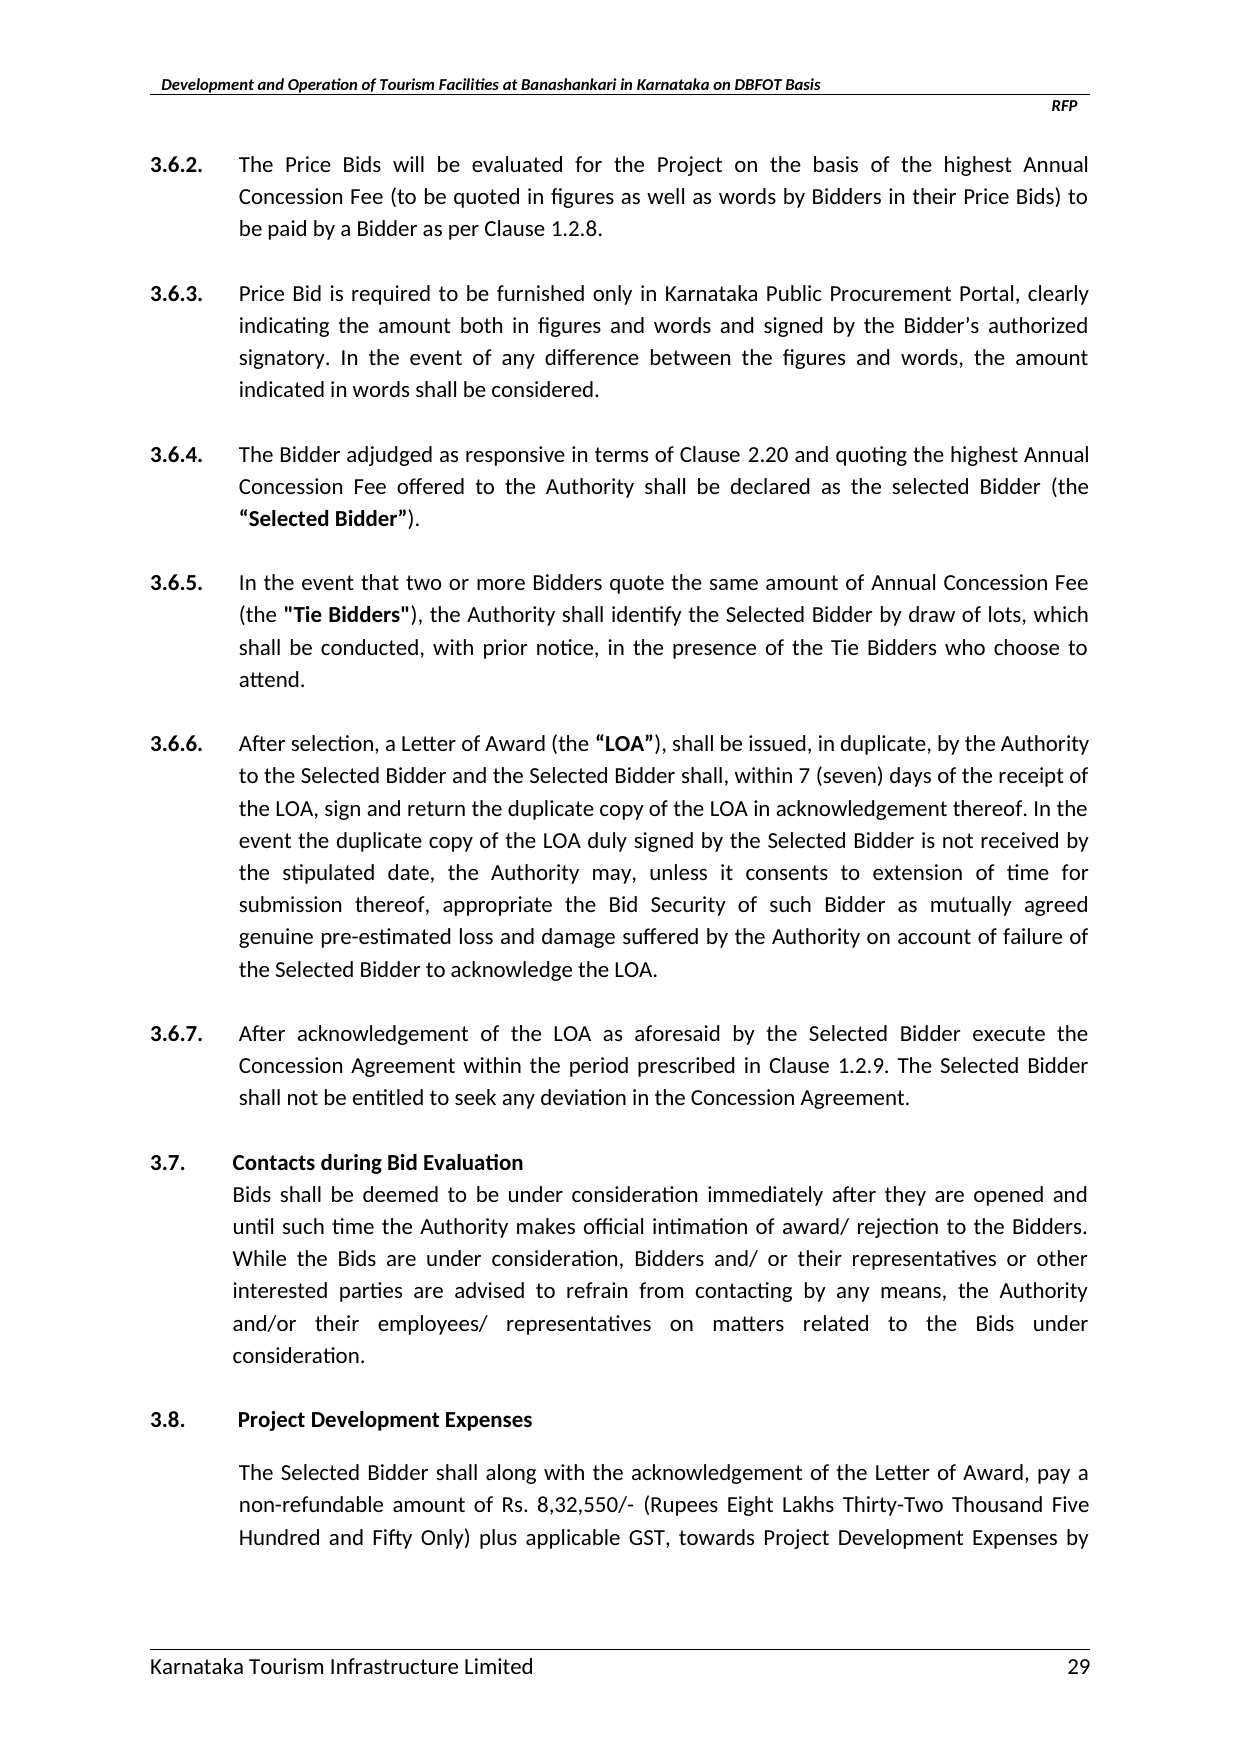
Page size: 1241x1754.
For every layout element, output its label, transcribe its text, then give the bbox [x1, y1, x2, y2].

list In the event that two or more Bidders quote the same amount of Annual Concession Fee (the "Tie Bidders"), the Authority shall identify the Selected Bidder by draw of lots, which shall be conducted, with prior notice, in the presence of the Tie Bidders who choose to attend. [150, 568, 1090, 693]
list The Price Bids will be evaluated for the Project on the basis of the highest Annual Concession Fee (to be quoted in figures as well as words by Bidders in their Price Bids) to be paid by a Bidder as per Clause 1.2.8. [150, 150, 1090, 242]
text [150, 1458, 1090, 1551]
list After acknowledgement of the LOA as aforesaid by the Selected Bidder execute the Concession Agreement within the period prescribed in Clause 1.2.9. The Selected Bidder shall not be entitled to seek any deviation in the Concession Agreement. [150, 1019, 1090, 1111]
list Contacts during Bid Evaluation [150, 1148, 1090, 1176]
list Bids shall be deemed to be under consideration immediately after they are opened and until such time the Authority makes official intimation of award/ rejection to the Bidders. While the Bids are under consideration, Bidders and/ or their representatives or other interested parties are advised to refrain from contacting by any means, the Authority and/or their employees/ representatives on matters related to the Bids under consideration. [232, 1180, 1090, 1369]
list Project Development Expenses [150, 1405, 1090, 1433]
list The Bidder adjudged as responsive in terms of Clause 2.20 and quoting the highest Annual Concession Fee offered to the Authority shall be declared as the selected Bidder (the “Selected Bidder”). [150, 440, 1090, 532]
list Price Bid is required to be furnished only in Karnataka Public Procurement Portal, clearly indicating the amount both in figures and words and signed by the Bidder’s authorized signatory. In the event of any difference between the figures and words, the amount indicated in words shall be considered. [150, 279, 1090, 403]
list After selection, a Letter of Award (the “LOA”), shall be issued, in duplicate, by the Authority to the Selected Bidder and the Selected Bidder shall, within 7 (seven) days of the receipt of the LOA, sign and return the duplicate copy of the LOA in acknowledgement thereof. In the event the duplicate copy of the LOA duly signed by the Selected Bidder is not received by the stipulated date, the Authority may, unless it consents to extension of time for submission thereof, appropriate the Bid Security of such Bidder as mutually agreed genuine pre-estimated loss and damage suffered by the Authority on account of failure of the Selected Bidder to acknowledge the LOA. [150, 729, 1090, 983]
